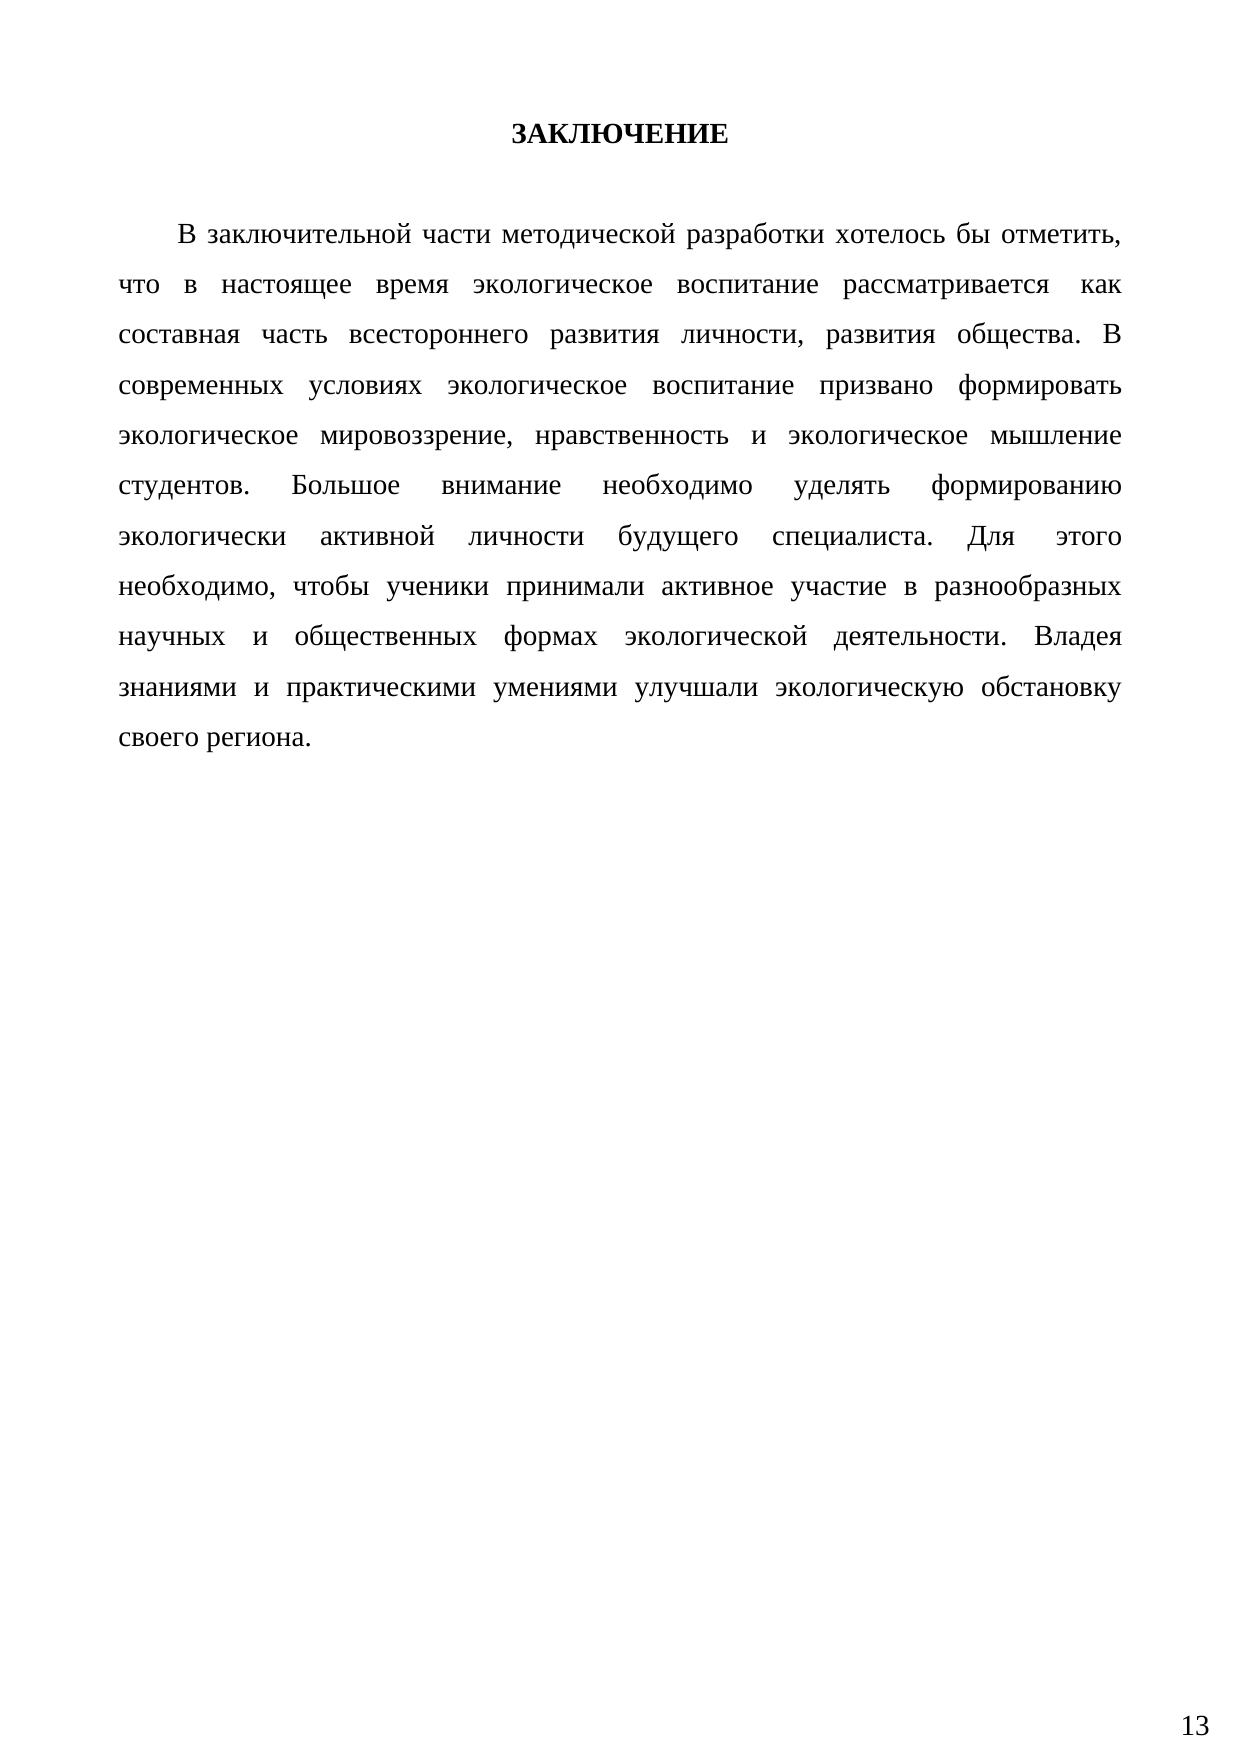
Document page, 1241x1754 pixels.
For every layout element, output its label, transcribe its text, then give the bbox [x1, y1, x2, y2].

text В заключительной части методической разработки хотелось бы отметить, что в настоящее время экологическое воспитание рассматривается как составная часть всестороннего развития личности, развития общества. В современных условиях экологическое воспитание призвано формировать экологическое мировоззрение, нравственность и экологическое мышление студентов. Большое внимание необходимо уделять формированию экологически активной личности будущего специалиста. Для этого необходимо, чтобы ученики принимали активное участие в разнообразных научных и общественных формах экологической деятельности. Владея знаниями и практическими умениями улучшали экологическую обстановку своего региона. [118, 216, 1122, 753]
subtitle ЗАКЛЮЧЕНИЕ [248, 116, 992, 149]
